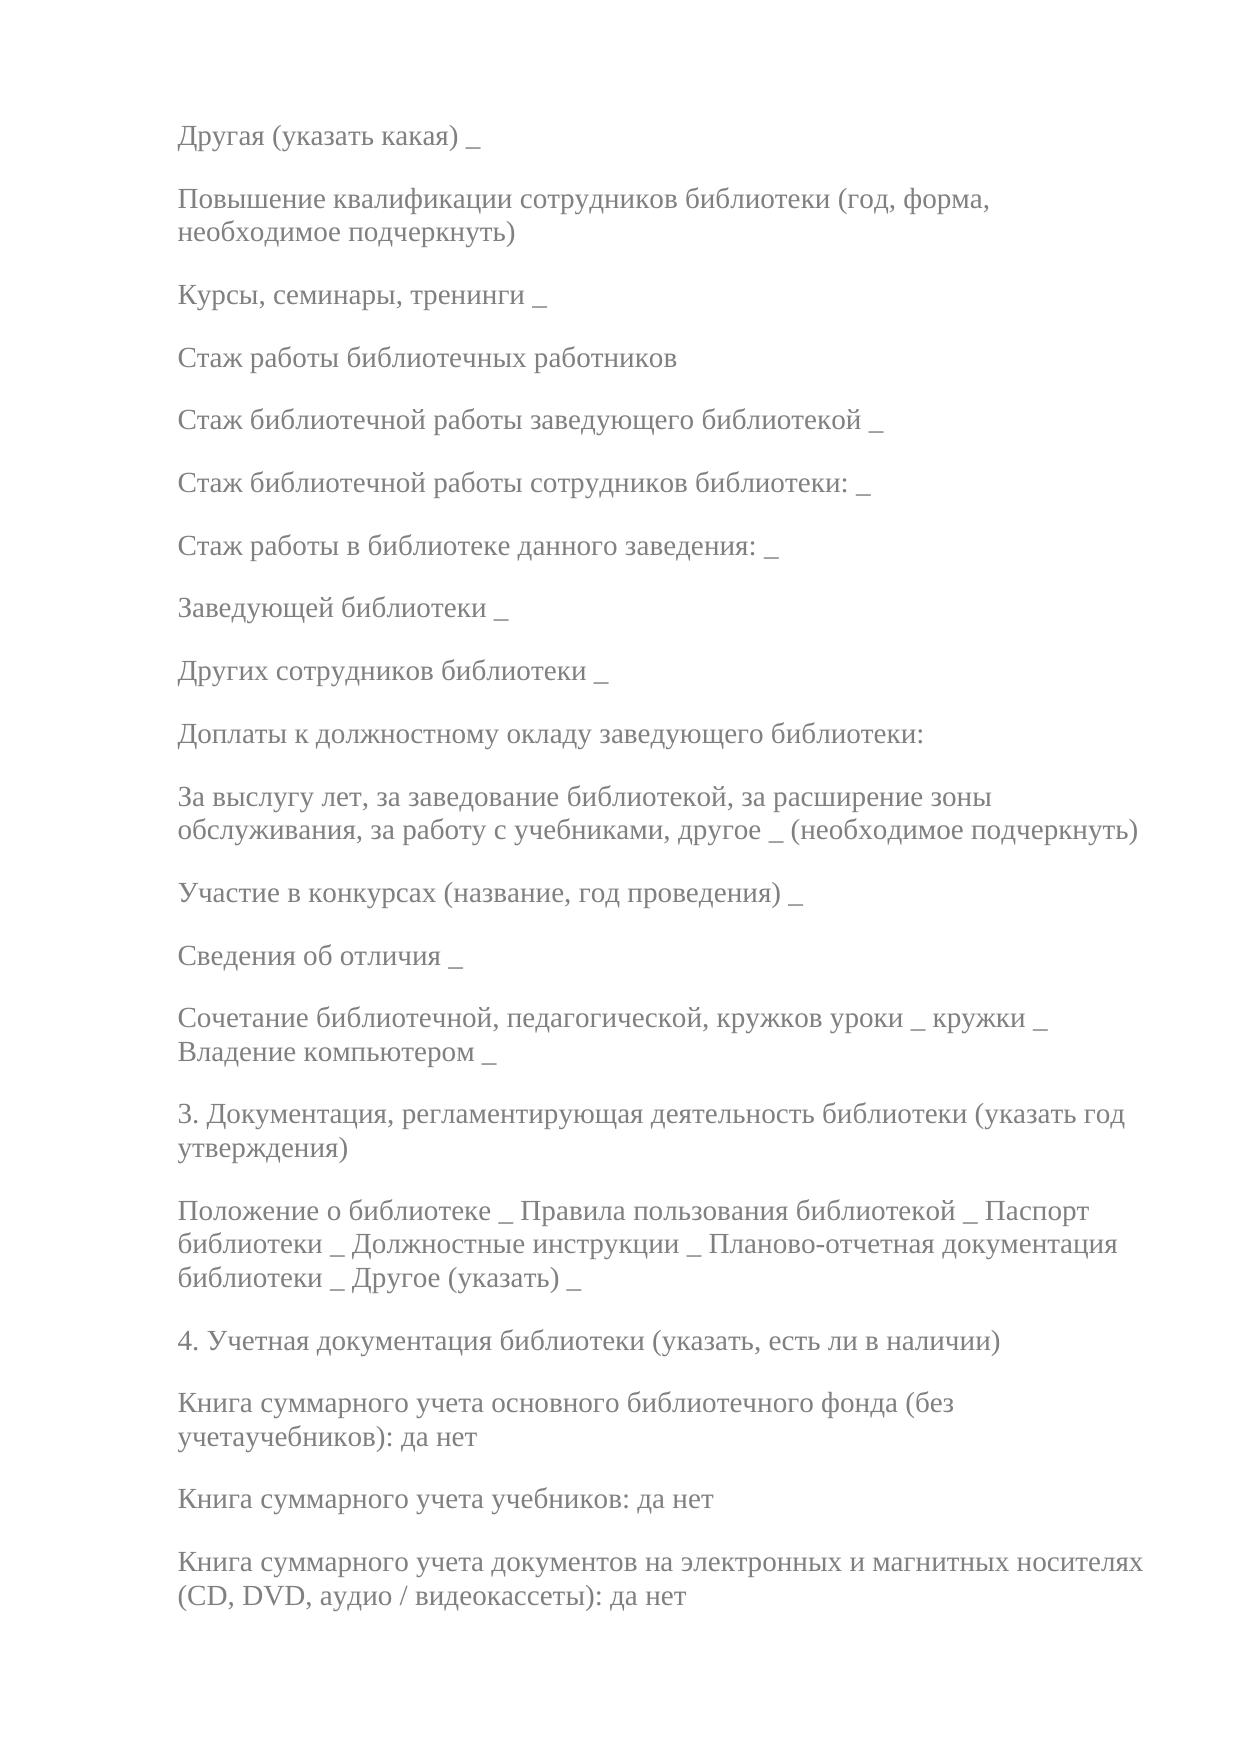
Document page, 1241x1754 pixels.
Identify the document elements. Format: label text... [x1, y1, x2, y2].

text 4. Учетная документация библиотеки (указать, есть ли в наличии) [177, 1323, 1152, 1356]
text Книга суммарного учета документов на электронных и магнитных носителях (CD, DVD, аудио / видеокассеты): да нет [177, 1544, 1152, 1611]
text Книга суммарного учета основного библиотечного фонда (без учетаучебников): да нет [177, 1385, 1152, 1452]
text Стаж библиотечной работы заведующего библиотекой _ [177, 402, 1152, 436]
text Доплаты к должностному окладу заведующего библиотеки: [177, 716, 1152, 749]
text Курсы, семинары, тренинги _ [177, 277, 1152, 311]
text Стаж работы библиотечных работников [177, 340, 1152, 373]
text Другая (указать какая) _ [177, 118, 1152, 152]
text За выслугу лет, за заведование библиотекой, за расширение зоны обслуживания, за работу с учебниками, другое _ (необходимое подчеркнуть) [177, 779, 1152, 846]
text Книга суммарного учета учебников: да нет [177, 1482, 1152, 1515]
text Заведующей библиотеки _ [177, 591, 1152, 624]
text Повышение квалификации сотрудников библиотеки (год, форма, необходимое подчеркнуть) [177, 181, 1152, 248]
text Положение о библиотеке _ Правила пользования библиотекой _ Паспорт библиотеки _ Должностные инструкции _ Планово-отчетная документация библиотеки _ Другое (указать) _ [177, 1193, 1152, 1293]
text Стаж библиотечной работы сотрудников библиотеки: _ [177, 465, 1152, 499]
text Сведения об отличия _ [177, 938, 1152, 971]
text Стаж работы в библиотеке данного заведения: _ [177, 528, 1152, 561]
text Сочетание библиотечной, педагогической, кружков уроки _ кружки _ Владение компьютером _ [177, 1000, 1152, 1067]
text Участие в конкурсах (название, год проведения) _ [177, 875, 1152, 908]
text Других сотрудников библиотеки _ [177, 653, 1152, 687]
text 3. Документация, регламентирующая деятельность библиотеки (указать год утверждения) [177, 1097, 1152, 1164]
